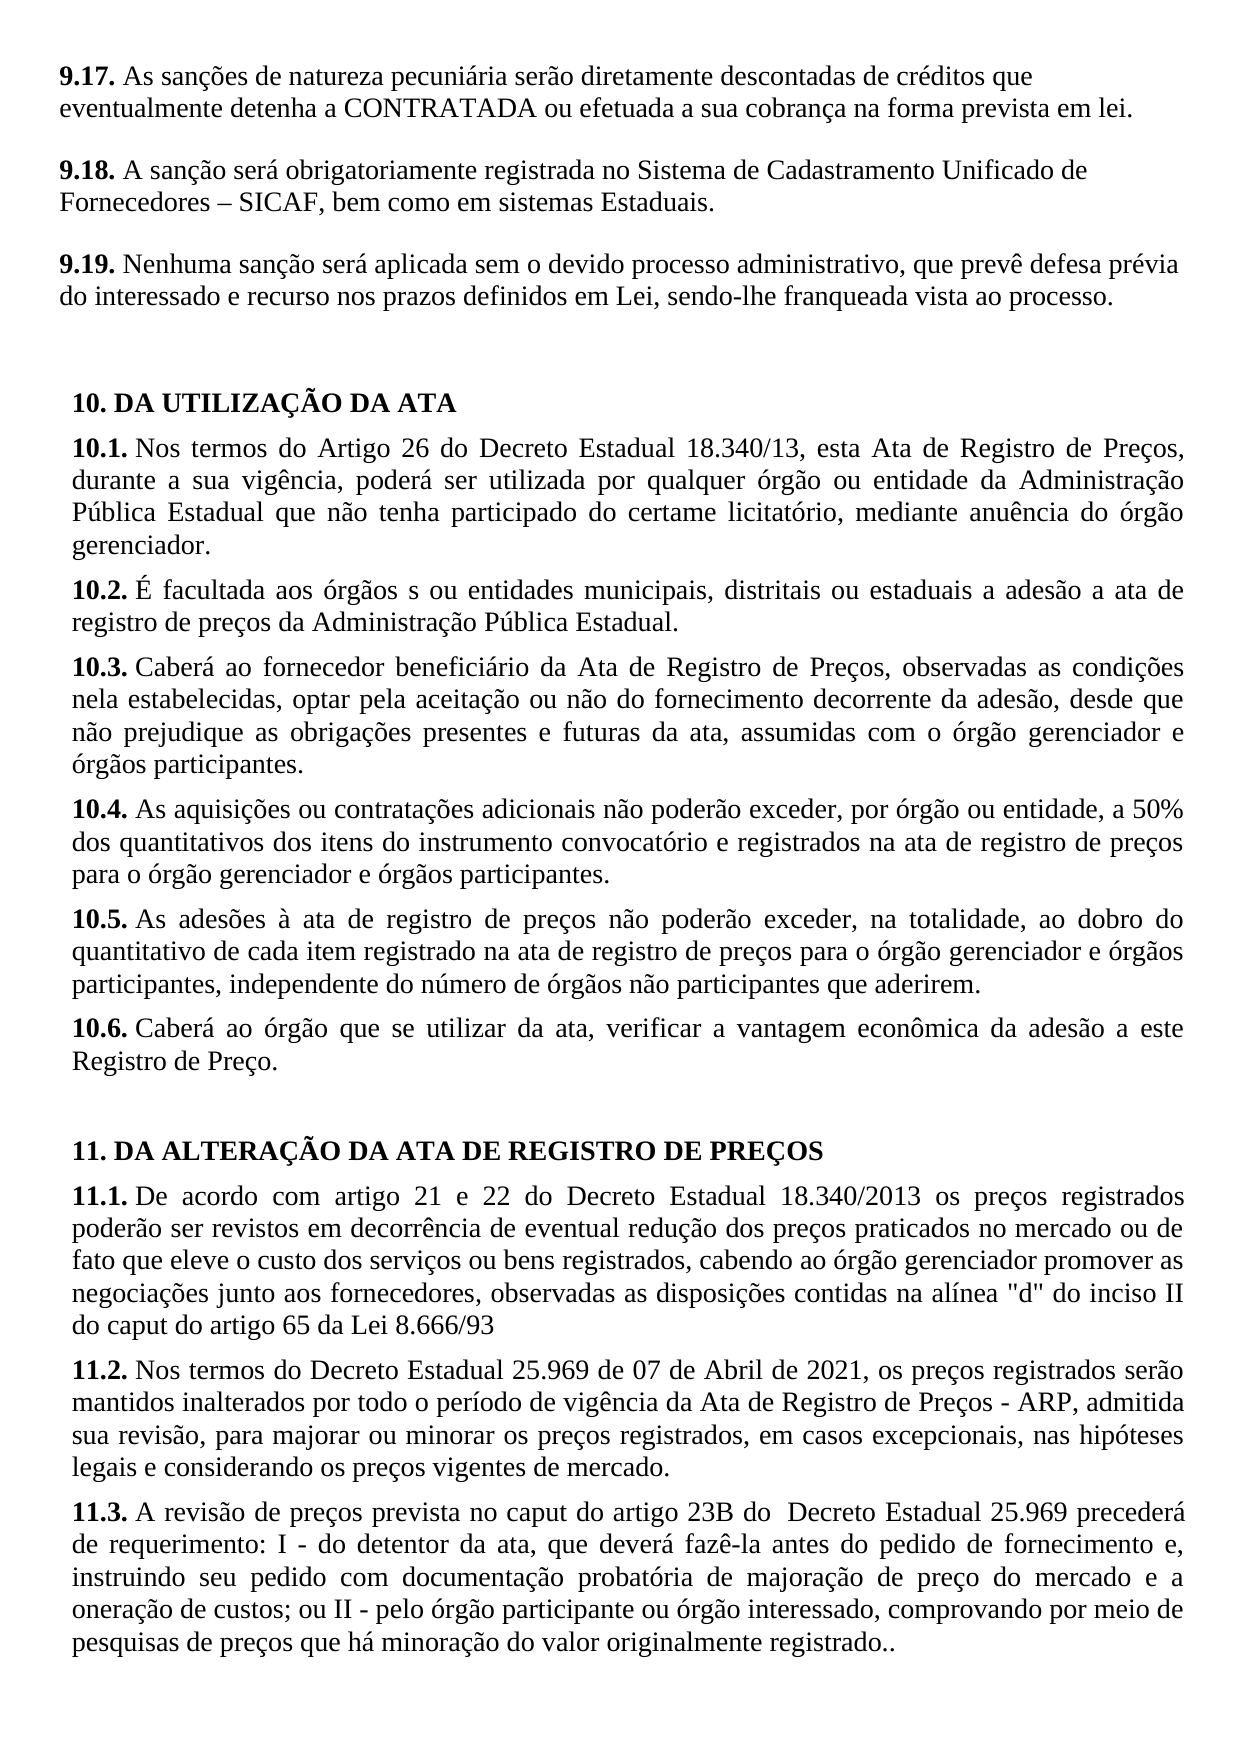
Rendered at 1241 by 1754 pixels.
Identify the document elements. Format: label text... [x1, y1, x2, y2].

text 10.3. Caberá ao fornecedor beneficiário da Ata de Registro de Preços, observadas as condições nela estabelecidas, optar pela aceitação ou não do fornecimento decorrente da adesão, desde que não prejudique as obrigações presentes e futuras da ata, assumidas com o órgão gerenciador e órgãos participantes. [72, 650, 1186, 780]
text 9.17. As sanções de natureza pecuniária serão diretamente descontadas de créditos que eventualmente detenha a CONTRATADA ou efetuada a sua cobrança na forma prevista em lei. [59, 59, 1199, 124]
text 10. DA UTILIZAÇÃO DA ATA [72, 386, 1186, 418]
text 9.19. Nenhuma sanção será aplicada sem o devido processo administrativo, que prevê defesa prévia do interessado e recurso nos prazos definidos em Lei, sendo-lhe franqueada vista ao processo. [59, 247, 1199, 312]
text 10.2. É facultada aos órgãos s ou entidades municipais, distritais ou estaduais a adesão a ata de registro de preços da Administração Pública Estadual. [72, 573, 1186, 638]
text 10.4. As aquisições ou contratações adicionais não poderão exceder, por órgão ou entidade, a 50% dos quantitativos dos itens do instrumento convocatório e registrados na ata de registro de preços para o órgão gerenciador e órgãos participantes. [72, 792, 1186, 889]
text 11. DA ALTERAÇÃO DA ATA DE REGISTRO DE PREÇOS [72, 1134, 1186, 1166]
text 10.5. As adesões à ata de registro de preços não poderão exceder, na totalidade, ao dobro do quantitativo de cada item registrado na ata de registro de preços para o órgão gerenciador e órgãos participantes, independente do número de órgãos não participantes que aderirem. [72, 902, 1186, 999]
text 11.2. Nos termos do Decreto Estadual 25.969 de 07 de Abril de 2021, os preços registrados serão mantidos inalterados por todo o período de vigência da Ata de Registro de Preços - ARP, admitida sua revisão, para majorar ou minorar os preços registrados, em casos excepcionais, nas hipóteses legais e considerando os preços vigentes de mercado. [72, 1353, 1186, 1483]
text 11.1. De acordo com artigo 21 e 22 do Decreto Estadual 18.340/2013 os preços registrados poderão ser revistos em decorrência de eventual redução dos preços praticados no mercado ou de fato que eleve o custo dos serviços ou bens registrados, cabendo ao órgão gerenciador promover as negociações junto aos fornecedores, observadas as disposições contidas na alínea "d" do inciso II do caput do artigo 65 da Lei 8.666/93 [72, 1179, 1186, 1341]
text 11.3. A revisão de preços prevista no caput do artigo 23B do Decreto Estadual 25.969 precederá de requerimento: I - do detentor da ata, que deverá fazê-la antes do pedido de fornecimento e, instruindo seu pedido com documentação probatória de majoração de preço do mercado e a oneração de custos; ou II - pelo órgão participante ou órgão interessado, comprovando por meio de pesquisas de preços que há minoração do valor originalmente registrado.. [72, 1495, 1186, 1657]
text 9.18. A sanção será obrigatoriamente registrada no Sistema de Cadastramento Unificado de Fornecedores – SICAF, bem como em sistemas Estaduais. [59, 153, 1199, 218]
text 10.6. Caberá ao órgão que se utilizar da ata, verificar a vantagem econômica da adesão a este Registro de Preço. [72, 1012, 1186, 1076]
text 10.1. Nos termos do Artigo 26 do Decreto Estadual 18.340/13, esta Ata de Registro de Preços, durante a sua vigência, poderá ser utilizada por qualquer órgão ou entidade da Administração Pública Estadual que não tenha participado do certame licitatório, mediante anuência do órgão gerenciador. [72, 431, 1186, 560]
